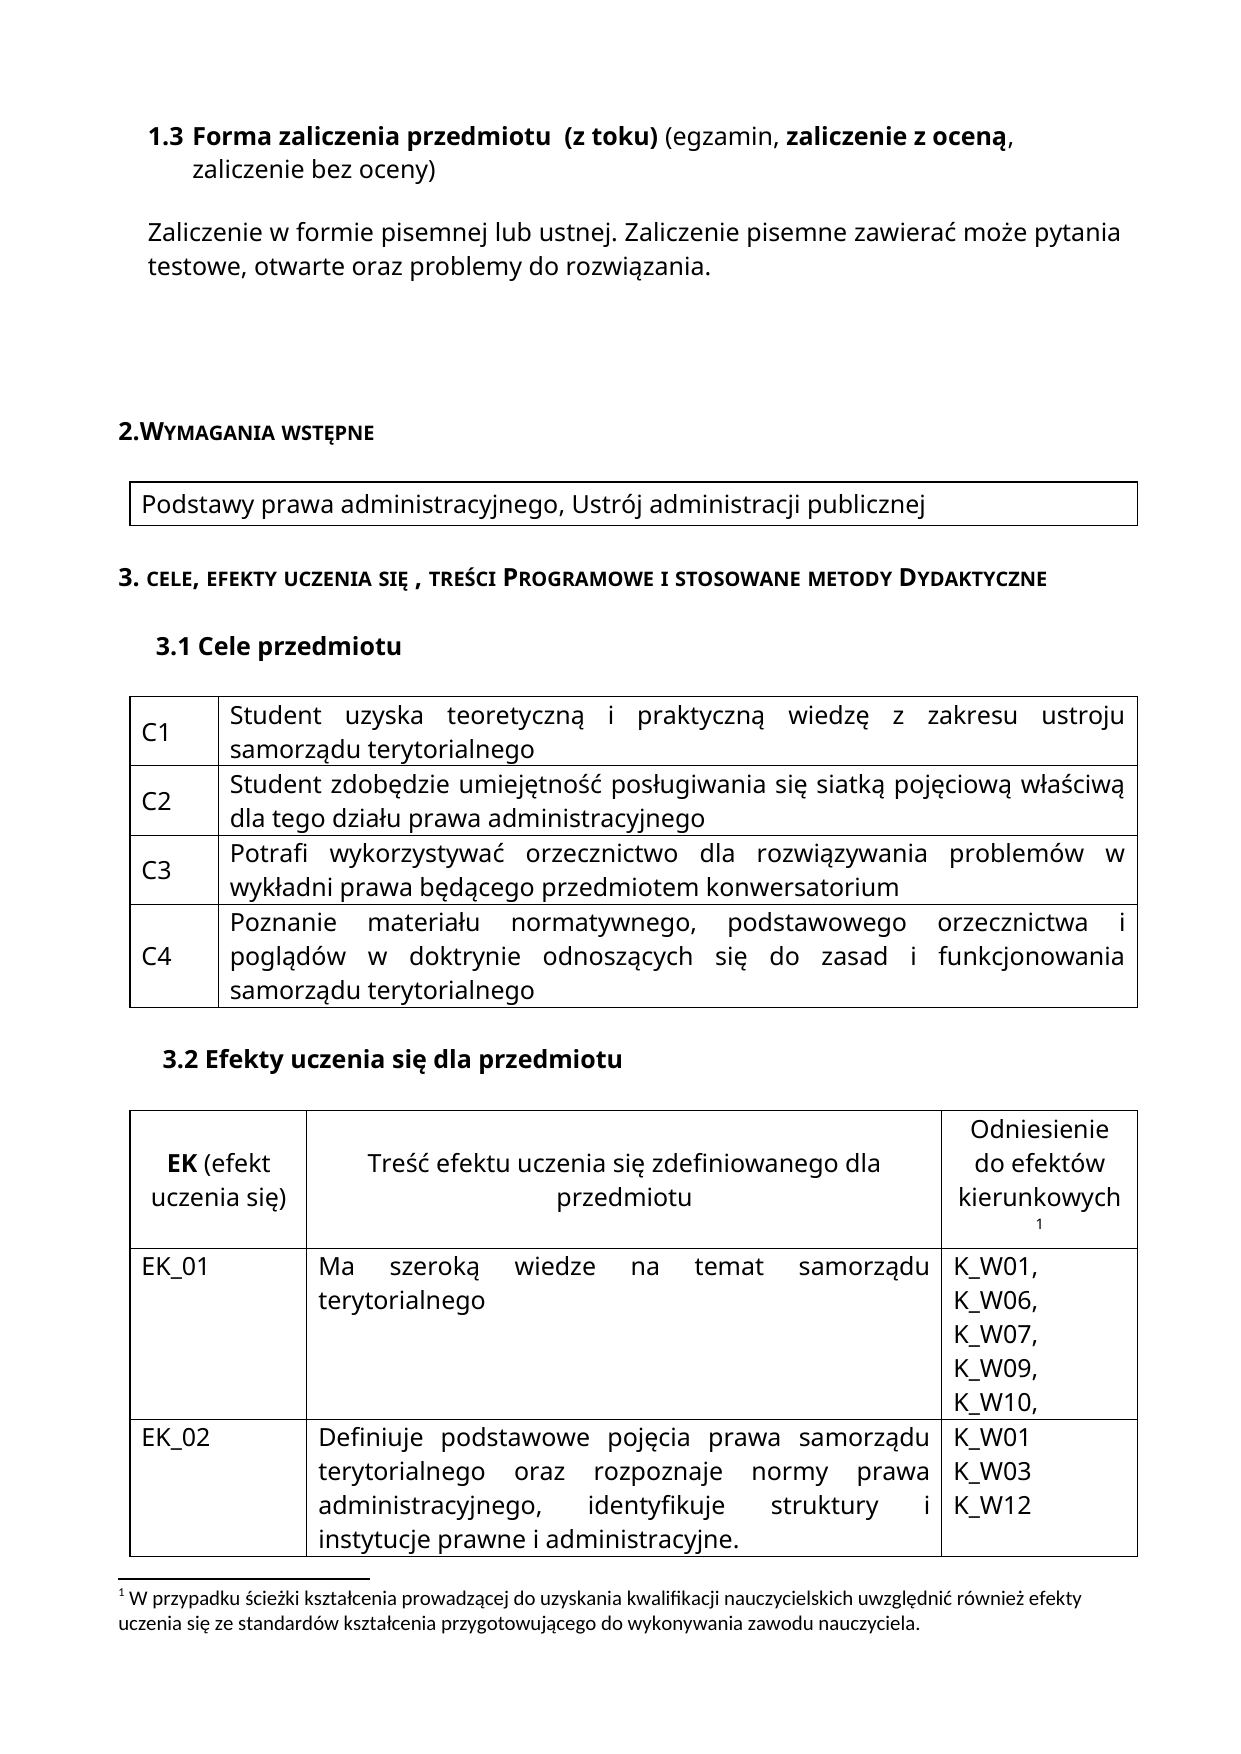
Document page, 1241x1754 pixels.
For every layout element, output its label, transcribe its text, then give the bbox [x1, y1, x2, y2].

table_cell EK_01 [131, 1249, 306, 1419]
table_cell Ma szeroką wiedze na temat samorządu terytorialnego [307, 1249, 941, 1419]
table_header C1 [131, 697, 218, 765]
table_header Podstawy prawa administracyjnego, Ustrój administracji publicznej [131, 483, 1137, 525]
table_cell Student zdobędzie umiejętność posługiwania się siatką pojęciową właściwą dla tego działu prawa administracyjnego [219, 766, 1137, 834]
table_header Odniesienie do efektów kierunkowych [942, 1111, 1137, 1247]
text 1.3 Forma zaliczenia przedmiotu (z toku) (egzamin, zaliczenie z oceną, zaliczenie bez oceny) [148, 118, 1122, 186]
text 2.Wymagania wstępne [118, 413, 1122, 447]
text 3.1 Cele przedmiotu [156, 628, 1122, 662]
table_header EK (efekt uczenia się) [131, 1111, 306, 1247]
table_cell Definiuje podstawowe pojęcia prawa samorządu terytorialnego oraz rozpoznaje normy prawa administracyjnego, identyfikuje struktury i instytucje prawne i administracyjne. [307, 1420, 941, 1556]
table_header Treść efektu uczenia się zdefiniowanego dla przedmiotu [307, 1111, 941, 1247]
table_cell Poznanie materiału normatywnego, podstawowego orzecznictwa i poglądów w doktrynie odnoszących się do zasad i funkcjonowania samorządu terytorialnego [219, 905, 1137, 1007]
table_cell EK_02 [131, 1420, 306, 1556]
table_cell K_W01 K_W03 K_W12 [942, 1420, 1137, 1556]
table_cell C4 [131, 905, 218, 1007]
table_cell C2 [131, 766, 218, 834]
table_header Student uzyska teoretyczną i praktyczną wiedzę z zakresu ustroju samorządu terytorialnego [219, 697, 1137, 765]
text 3. cele, efekty uczenia się , treści Programowe i stosowane metody Dydaktyczne [118, 560, 1122, 594]
text Zaliczenie w formie pisemnej lub ustnej. Zaliczenie pisemne zawierać może pytania testowe, otwarte oraz problemy do rozwiązania. [148, 214, 1122, 282]
text 3.2 Efekty uczenia się dla przedmiotu [162, 1042, 1122, 1076]
table_cell K_W01, K_W06, K_W07, K_W09, K_W10, [942, 1249, 1137, 1419]
table_cell Potrafi wykorzystywać orzecznictwo dla rozwiązywania problemów w wykładni prawa będącego przedmiotem konwersatorium [219, 836, 1137, 904]
table_cell C3 [131, 836, 218, 904]
